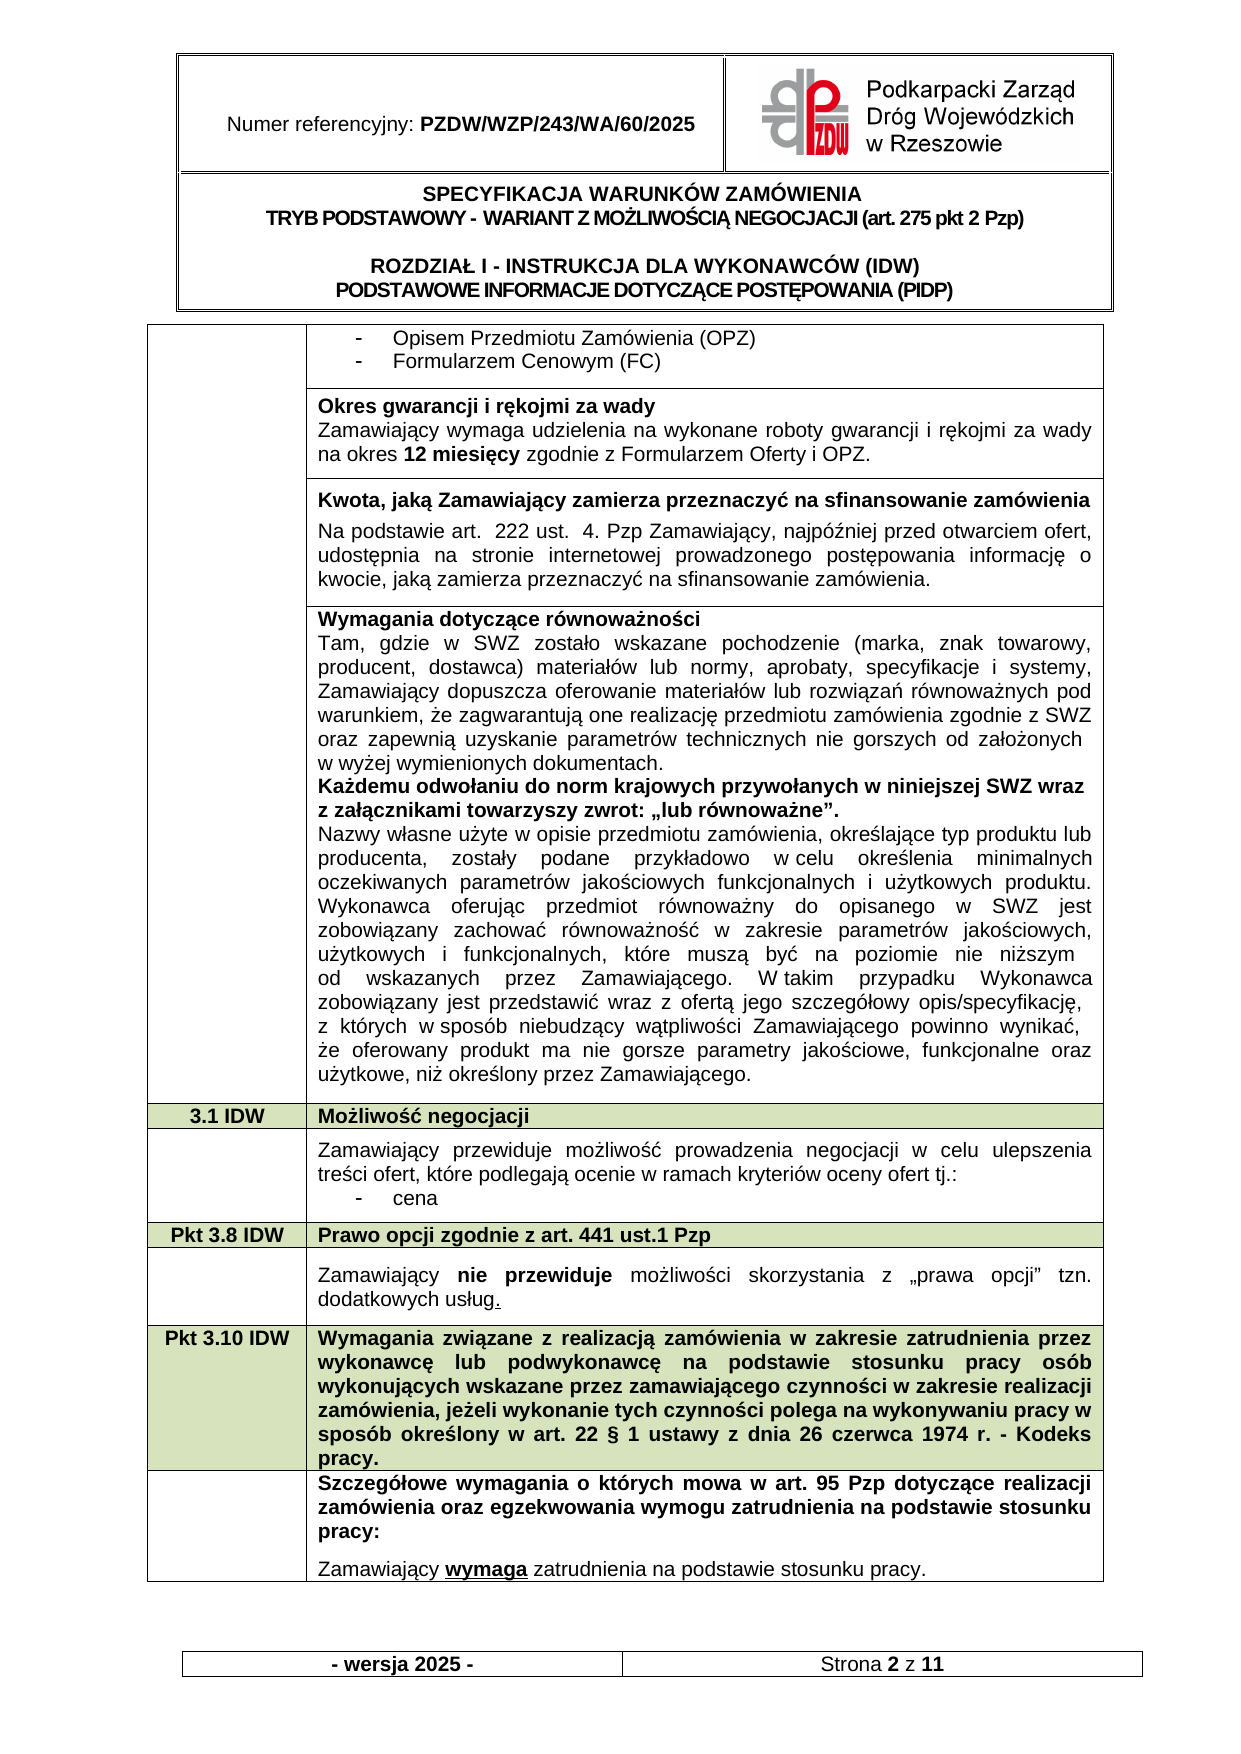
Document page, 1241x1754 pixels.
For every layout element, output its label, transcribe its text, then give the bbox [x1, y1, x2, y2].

table_cell Okres gwarancji i rękojmi za wady Zamawiający wymaga udzielenia na wykonane roboty gwarancji i rękojmi za wady na okres 12 miesięcy zgodnie z Formularzem Oferty i OPZ. [307, 389, 1103, 477]
table_cell Prawo opcji zgodnie z art. 441 ust.1 Pzp [307, 1223, 1103, 1247]
table_cell Możliwość negocjacji [307, 1104, 1103, 1128]
table_cell Wymagania dotyczące równoważności Tam, gdzie w SWZ zostało wskazane pochodzenie (marka, znak towarowy, producent, dostawca) materiałów lub normy, aprobaty, specyfikacje i systemy, Zamawiający dopuszcza oferowanie materiałów lub rozwiązań równoważnych pod warunkiem, że zagwarantują one realizację przedmiotu zamówienia zgodnie z SWZ oraz zapewnią uzyskanie parametrów technicznych nie gorszych od założonych w wyżej wymienionych dokumentach. Każdemu odwołaniu do norm krajowych przywołanych w niniejszej SWZ wraz z załącznikami towarzyszy zwrot: „lub równoważne”. Nazwy własne użyte w opisie przedmiotu zamówienia, określające typ produktu lub producenta, zostały podane przykładowo w celu określenia minimalnych oczekiwanych parametrów jakościowych funkcjonalnych i użytkowych produktu. Wykonawca oferując przedmiot równoważny do opisanego w SWZ jest zobowiązany zachować równoważność w zakresie parametrów jakościowych, użytkowych i funkcjonalnych, które muszą być na poziomie nie niższym od wskazanych przez Zamawiającego. W takim przypadku Wykonawca zobowiązany jest przedstawić wraz z ofertą jego szczegółowy opis/specyfikację, z których w sposób niebudzący wątpliwości Zamawiającego powinno wynikać, że oferowany produkt ma nie gorsze parametry jakościowe, funkcjonalne oraz użytkowe, niż określony przez Zamawiającego. [307, 607, 1103, 1103]
table_cell Kwota, jaką Zamawiający zamierza przeznaczyć na sfinansowanie zamówienia Na podstawie art. 222 ust. 4. Pzp Zamawiający, najpóźniej przed otwarciem ofert, udostępnia na stronie internetowej prowadzonego postępowania informację o kwocie, jaką zamierza przeznaczyć na sfinansowanie zamówienia. [307, 479, 1103, 606]
table_cell [148, 1248, 306, 1325]
table_cell Pkt 3.8 IDW [148, 1223, 306, 1247]
table_cell Pkt 3.10 IDW [148, 1326, 306, 1470]
picture [758, 63, 1079, 164]
table_cell Zamawiający przewiduje możliwość prowadzenia negocjacji w celu ulepszenia treści ofert, które podlegają ocenie w ramach kryteriów oceny ofert tj.: cena [307, 1129, 1103, 1222]
table_cell 3.1 IDW [148, 1104, 306, 1128]
table_cell [148, 1471, 306, 1581]
table_cell Wymagania związane z realizacją zamówienia w zakresie zatrudnienia przez wykonawcę lub podwykonawcę na podstawie stosunku pracy osób wykonujących wskazane przez zamawiającego czynności w zakresie realizacji zamówienia, jeżeli wykonanie tych czynności polega na wykonywaniu pracy w sposób określony w art. 22 § 1 ustawy z dnia 26 czerwca 1974 r. - Kodeks pracy. [307, 1326, 1103, 1470]
table_cell Zamawiający nie przewiduje możliwości skorzystania z „prawa opcji” tzn. dodatkowych usług. [307, 1248, 1103, 1325]
table_cell [148, 1129, 306, 1222]
